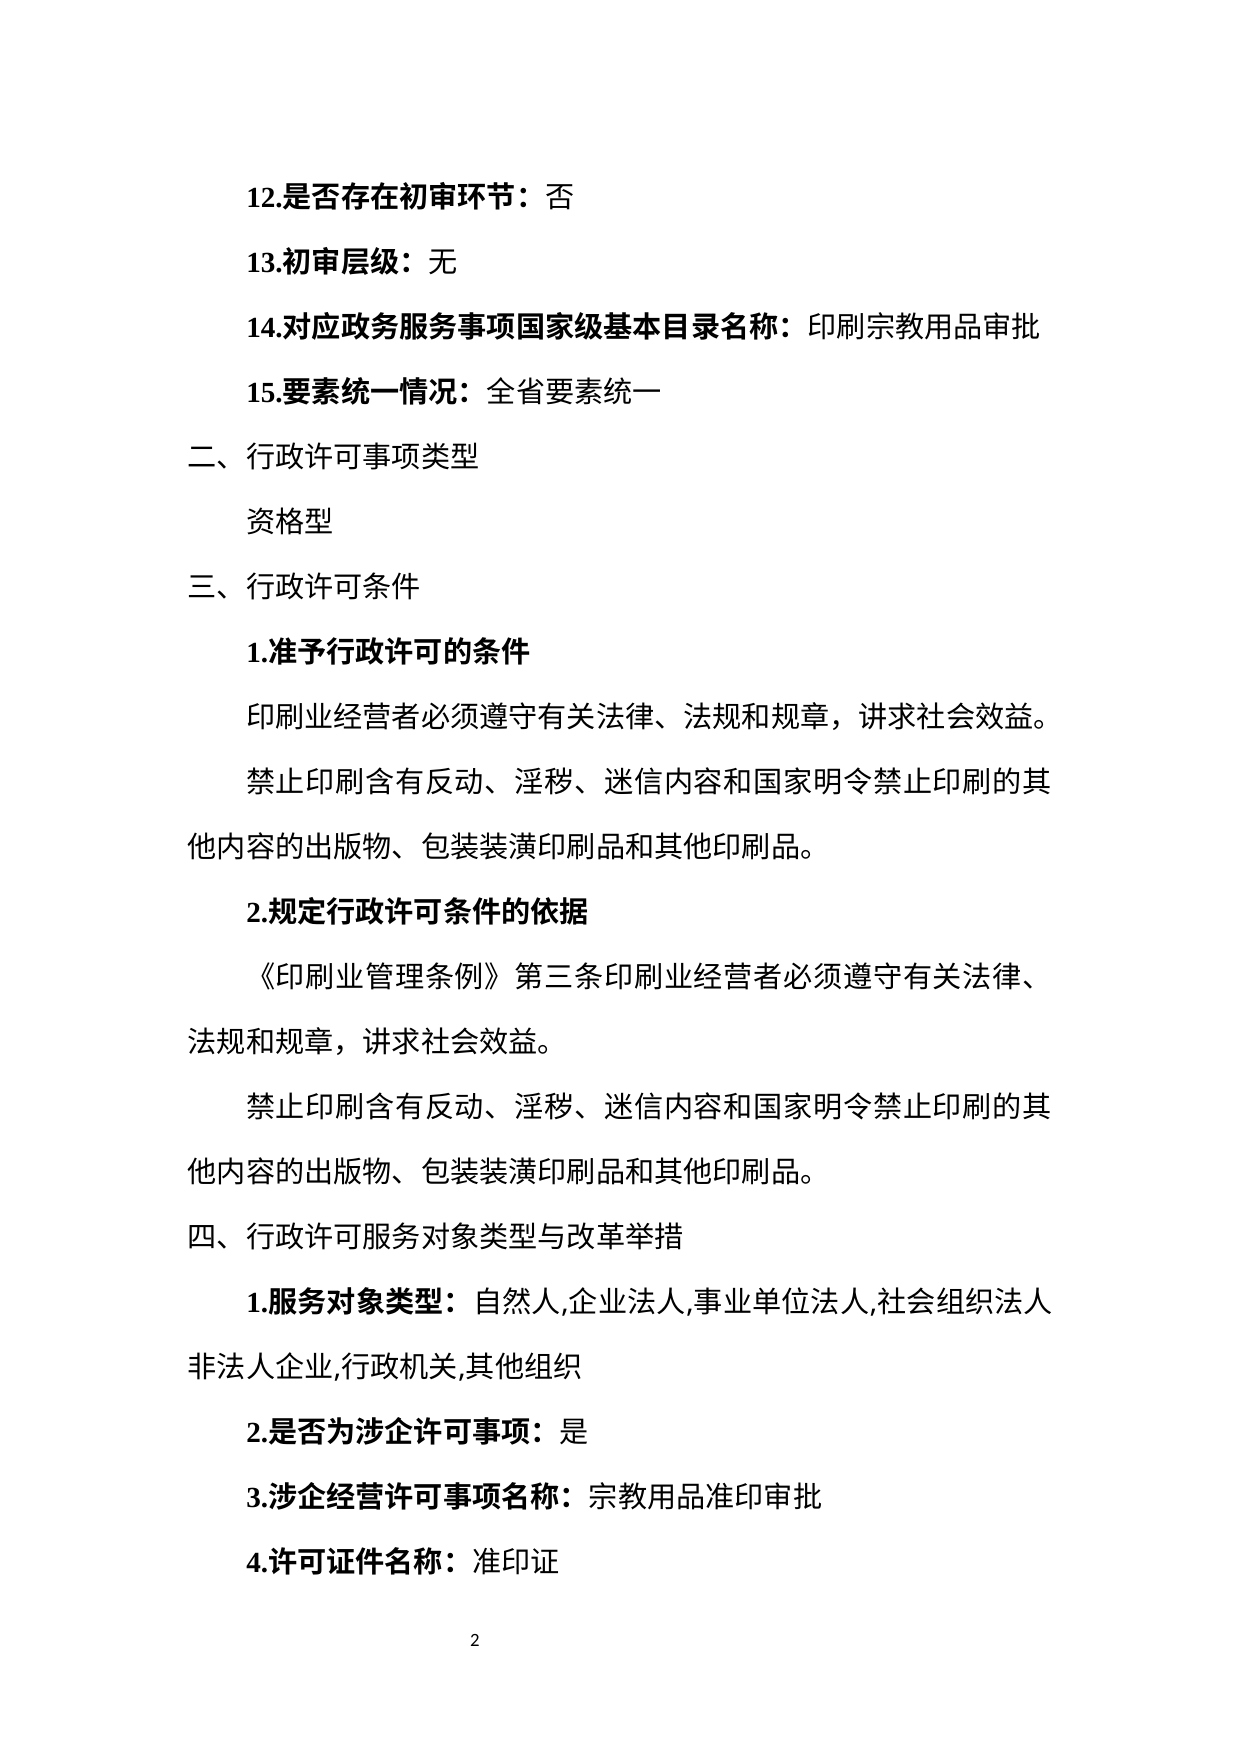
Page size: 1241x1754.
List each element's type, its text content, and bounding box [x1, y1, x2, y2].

text 资格型 [187, 487, 1053, 552]
text 禁止印刷含有反动、淫秽、迷信内容和国家明令禁止印刷的其他内容的出版物、包装装潢印刷品和其他印刷品。 [187, 1072, 1053, 1202]
text 三、行政许可条件 [187, 552, 1053, 617]
text 2.是否为涉企许可事项：是 [187, 1397, 1053, 1462]
text 3.涉企经营许可事项名称：宗教用品准印审批 [187, 1462, 1053, 1527]
text 四、行政许可服务对象类型与改革举措 [187, 1202, 1053, 1267]
text 2.规定行政许可条件的依据 [187, 877, 1053, 942]
text 1.准予行政许可的条件 [187, 617, 1053, 682]
text 15.要素统一情况：全省要素统一 [187, 357, 1053, 422]
text 《印刷业管理条例》第三条印刷业经营者必须遵守有关法律、法规和规章，讲求社会效益。 [187, 942, 1053, 1072]
text 14.对应政务服务事项国家级基本目录名称：印刷宗教用品审批 [187, 292, 1053, 357]
text 1.服务对象类型：自然人,企业法人,事业单位法人,社会组织法人,非法人企业,行政机关,其他组织 [187, 1267, 1053, 1397]
text 13.初审层级：无 [187, 227, 1053, 292]
text 二、行政许可事项类型 [187, 422, 1053, 487]
text 12.是否存在初审环节：否 [187, 162, 1053, 227]
text 禁止印刷含有反动、淫秽、迷信内容和国家明令禁止印刷的其他内容的出版物、包装装潢印刷品和其他印刷品。 [187, 747, 1053, 877]
text 印刷业经营者必须遵守有关法律、法规和规章，讲求社会效益。 [187, 682, 1053, 747]
text 4.许可证件名称：准印证 [187, 1527, 1053, 1592]
